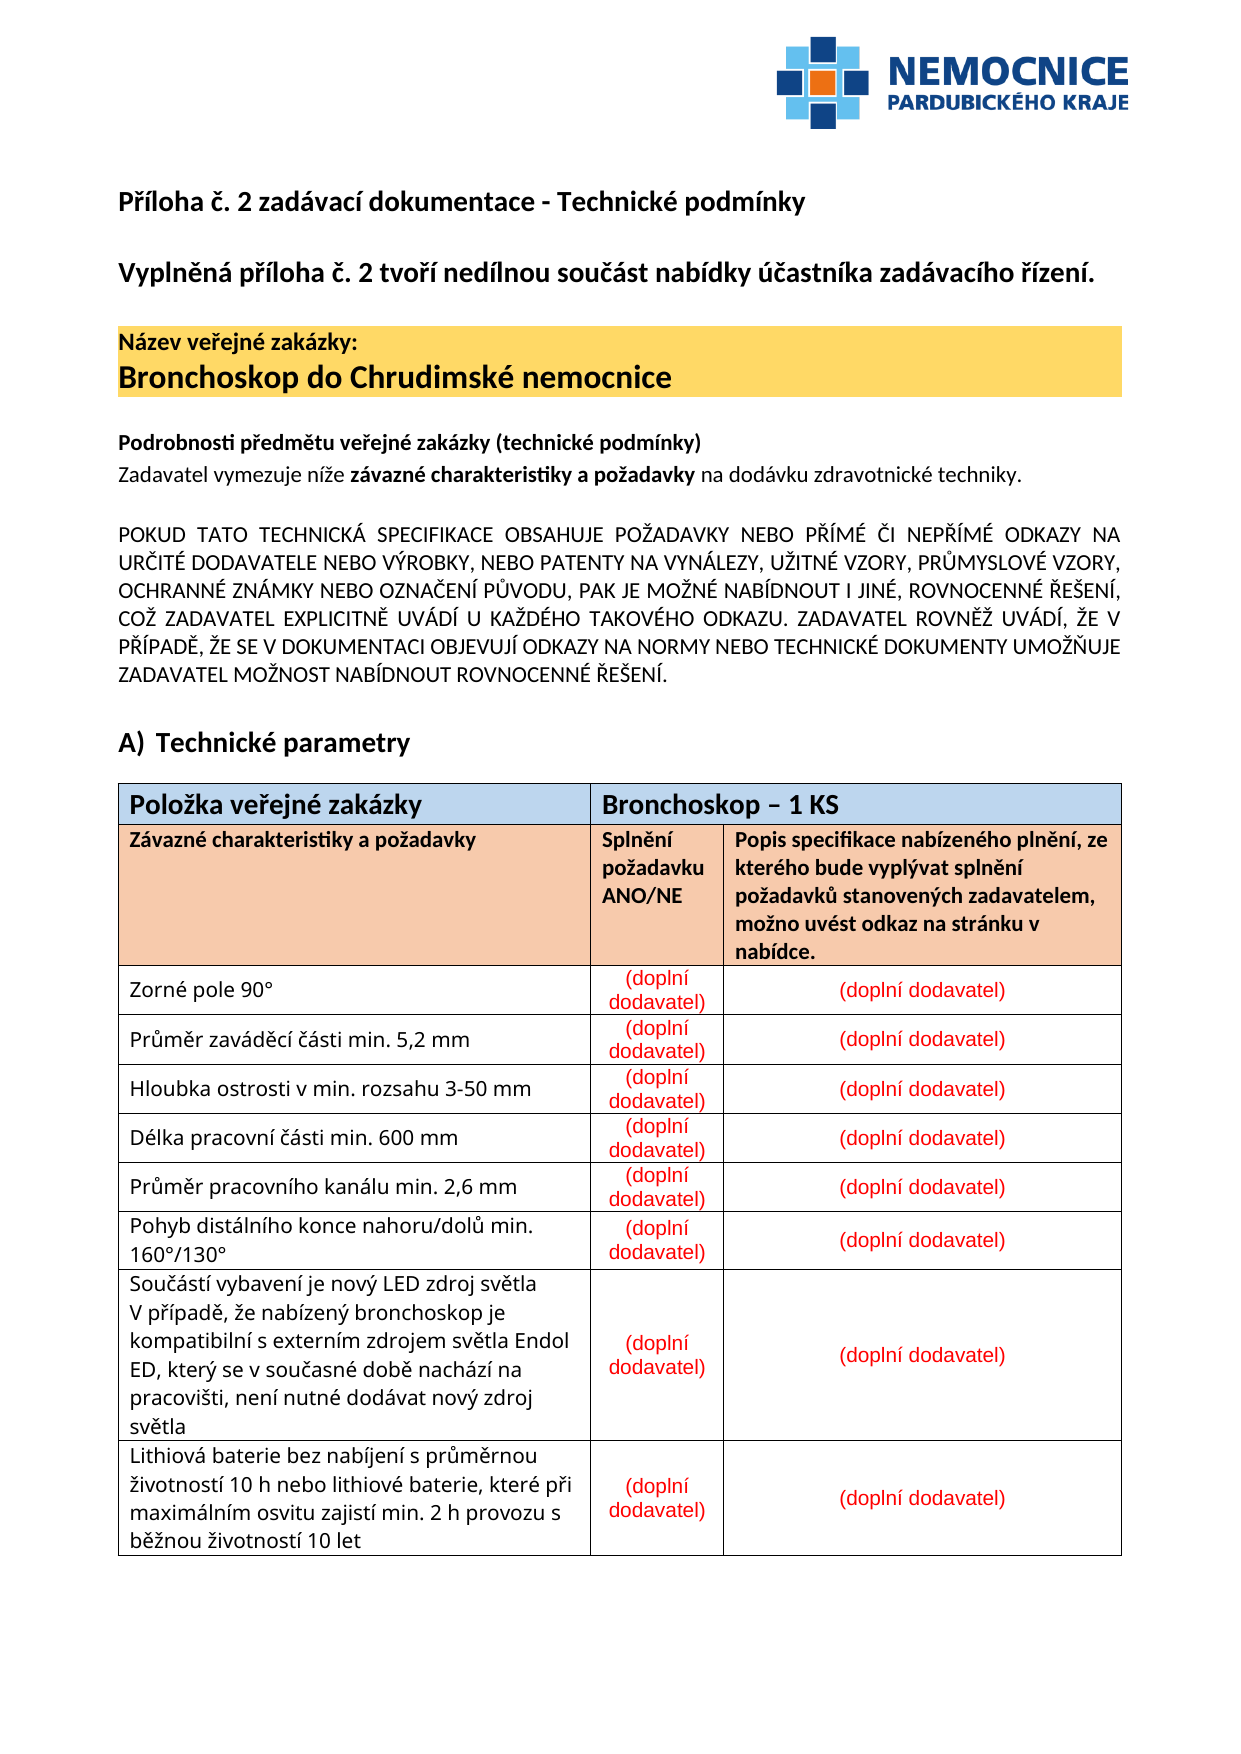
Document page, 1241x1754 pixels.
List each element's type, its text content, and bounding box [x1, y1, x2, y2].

table_cell Součástí vybavení je nový LED zdroj světla V případě, že nabízený bronchoskop je kompatibilní s externím zdrojem světla Endol ED, který se v současné době nachází na pracovišti, není nutné dodávat nový zdroj světla [119, 1270, 590, 1440]
text Zadavatel vymezuje níže závazné charakteristiky a požadavky na dodávku zdravotnické techniky. [118, 460, 1122, 488]
table_cell Lithiová baterie bez nabíjení s průměrnou životností 10 h nebo lithiové baterie, které při maximálním osvitu zajistí min. 2 h provozu s běžnou životností 10 let [119, 1441, 590, 1555]
table_cell (doplní dodavatel) [591, 1065, 723, 1113]
table_cell (doplní dodavatel) [724, 1015, 1121, 1064]
table_cell (doplní dodavatel) [591, 1212, 723, 1268]
table_cell (doplní dodavatel) [591, 966, 723, 1014]
text Podrobnosti předmětu veřejné zakázky (technické podmínky) [118, 428, 1122, 456]
table_cell (doplní dodavatel) [724, 1163, 1121, 1211]
table_cell (doplní dodavatel) [724, 1270, 1121, 1440]
table_cell Délka pracovní části min. 600 mm [119, 1114, 590, 1162]
table_header Položka veřejné zakázky [119, 784, 590, 824]
table_cell Závazné charakteristiky a požadavky [119, 825, 590, 965]
table_cell (doplní dodavatel) [724, 1441, 1121, 1555]
table_cell Splnění požadavku ANO/NE [591, 825, 723, 965]
table_cell Průměr zaváděcí části min. 5,2 mm [119, 1015, 590, 1064]
table_cell (doplní dodavatel) [724, 1065, 1121, 1113]
text Bronchoskop do Chrudimské nemocnice [118, 356, 1122, 397]
table_header Bronchoskop – 1 KS [591, 784, 1121, 824]
table_cell Zorné pole 90° [119, 966, 590, 1014]
table_cell Hloubka ostrosti v min. rozsahu 3-50 mm [119, 1065, 590, 1113]
picture [775, 35, 1129, 130]
text Příloha č. 2 zadávací dokumentace - Technické podmínky [118, 183, 1122, 219]
text POKUD TATO TECHNICKÁ SPECIFIKACE OBSAHUJE POŽADAVKY NEBO PŘÍMÉ ČI NEPŘÍMÉ ODKAZY NA URČITÉ DODAVATELE NEBO VÝROBKY, NEBO PATENTY NA VYNÁLEZY, UŽITNÉ VZORY, PRŮMYSLOVÉ VZORY, OCHRANNÉ ZNÁMKY NEBO OZNAČENÍ PŮVODU, PAK JE MOŽNÉ NABÍDNOUT I JINÉ, ROVNOCENNÉ ŘEŠENÍ, COŽ ZADAVATEL EXPLICITNĚ UVÁDÍ U KAŽDÉHO TAKOVÉHO ODKAZU. ZADAVATEL ROVNĚŽ UVÁDÍ, ŽE V PŘÍPADĚ, ŽE SE V DOKUMENTACI OBJEVUJÍ ODKAZY NA NORMY NEBO TECHNICKÉ DOKUMENTY UMOŽŇUJE ZADAVATEL MOŽNOST NABÍDNOUT ROVNOCENNÉ ŘEŠENÍ. [118, 520, 1122, 688]
text Název veřejné zakázky: [118, 326, 1122, 356]
table_cell Popis specifikace nabízeného plnění, ze kterého bude vyplývat splnění požadavků stanovených zadavatelem, možno uvést odkaz na stránku v nabídce. [724, 825, 1121, 965]
table_cell (doplní dodavatel) [591, 1015, 723, 1064]
text Vyplněná příloha č. 2 tvoří nedílnou součást nabídky účastníka zadávacího řízení. [118, 254, 1122, 290]
table_cell Pohyb distálního konce nahoru/dolů min. 160°/130° [119, 1212, 590, 1268]
table_cell (doplní dodavatel) [591, 1114, 723, 1162]
table_cell (doplní dodavatel) [591, 1163, 723, 1211]
table_cell (doplní dodavatel) [591, 1441, 723, 1555]
table_cell (doplní dodavatel) [724, 966, 1121, 1014]
table_cell (doplní dodavatel) [724, 1212, 1121, 1268]
table_cell (doplní dodavatel) [724, 1114, 1121, 1162]
subtitle Technické parametry [118, 724, 1122, 759]
table_cell (doplní dodavatel) [591, 1270, 723, 1440]
table_cell Průměr pracovního kanálu min. 2,6 mm [119, 1163, 590, 1211]
